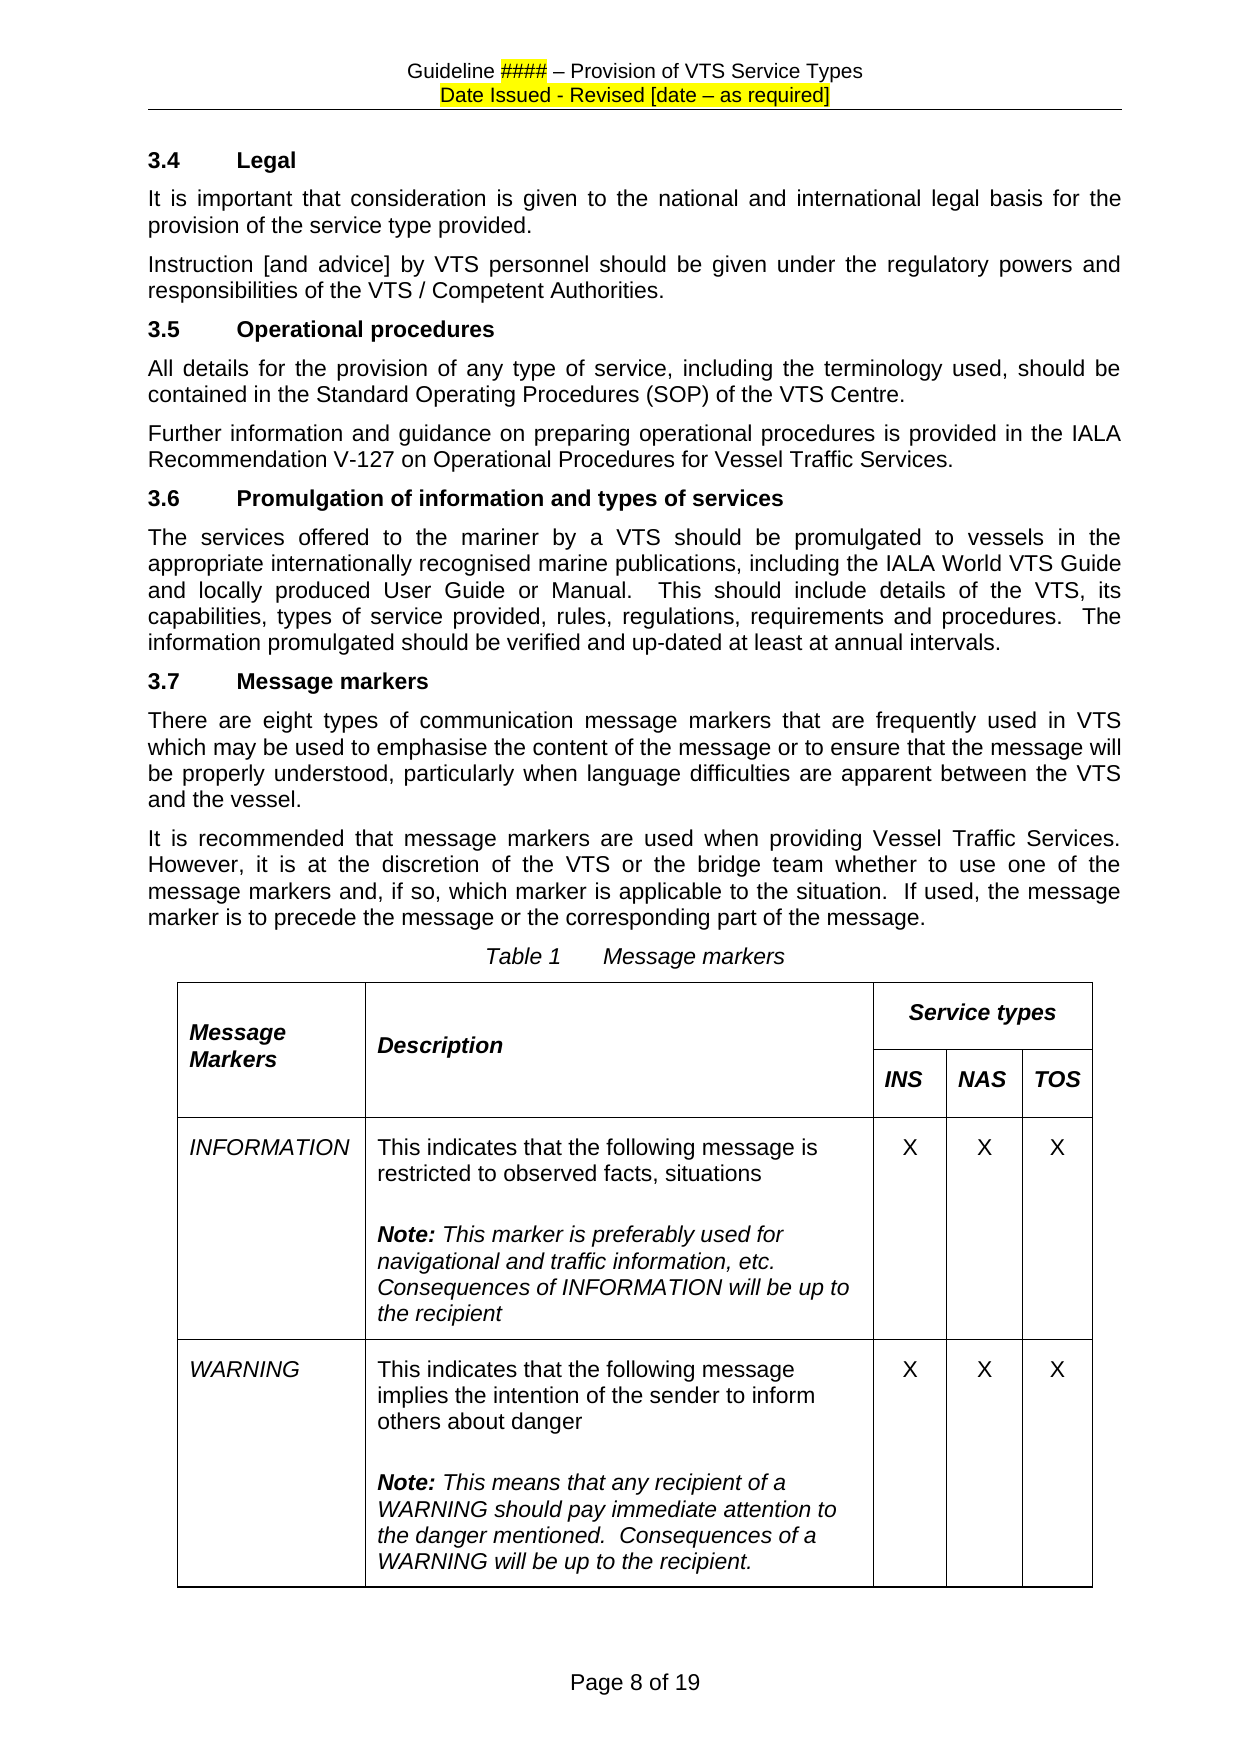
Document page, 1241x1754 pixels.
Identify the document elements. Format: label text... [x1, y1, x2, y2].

table_cell This indicates that the following message is restricted to observed facts, situations Note: This marker is preferably used for navigational and traffic information, etc. Consequences of INFORMATION will be up to the recipient [366, 1118, 873, 1338]
table_cell X [947, 1118, 1022, 1338]
table_cell X [874, 1118, 946, 1338]
table_cell INS [874, 1050, 946, 1117]
text It is important that consideration is given to the national and international legal basis for the provision of the service type provided. [148, 185, 1122, 238]
table_cell X [874, 1340, 946, 1586]
table_header Description [366, 983, 873, 1117]
table_cell This indicates that the following message implies the intention of the sender to inform others about danger Note: This means that any recipient of a WARNING should pay immediate attention to the danger mentioned. Consequences of a WARNING will be up to the recipient. [366, 1340, 873, 1586]
subtitle Message markers [148, 668, 1122, 694]
text The services offered to the mariner by a VTS should be promulgated to vessels in the appropriate internationally recognised marine publications, including the IALA World VTS Guide and locally produced User Guide or Manual. This should include details of the VTS, its capabilities, types of service provided, rules, regulations, requirements and procedures. The information promulgated should be verified and up-dated at least at annual intervals. [148, 524, 1122, 656]
table_cell X [947, 1340, 1022, 1586]
text Message markers [148, 943, 1122, 969]
table_cell TOS [1023, 1050, 1092, 1117]
text Further information and guidance on preparing operational procedures is provided in the IALA Recommendation V-127 on Operational Procedures for Vessel Traffic Services. [148, 420, 1122, 473]
text There are eight types of communication message markers that are frequently used in VTS which may be used to emphasise the content of the message or to ensure that the message will be properly understood, particularly when language difficulties are apparent between the VTS and the vessel. [148, 707, 1122, 812]
table_cell X [1023, 1118, 1092, 1338]
subtitle Legal [148, 147, 1122, 173]
text All details for the provision of any type of service, including the terminology used, should be contained in the Standard Operating Procedures (SOP) of the VTS Centre. [148, 355, 1122, 407]
table_cell Warning [178, 1340, 365, 1586]
table_cell NAS [947, 1050, 1022, 1117]
subtitle Operational procedures [148, 316, 1122, 342]
subtitle Promulgation of information and types of services [148, 485, 1122, 511]
table_header Service types [874, 983, 1092, 1049]
table_cell Information [178, 1118, 365, 1338]
table_header Message Markers [178, 983, 365, 1117]
text Instruction [and advice] by VTS personnel should be given under the regulatory powers and responsibilities of the VTS / Competent Authorities. [148, 251, 1122, 303]
table_cell X [1023, 1340, 1092, 1586]
text It is recommended that message markers are used when providing Vessel Traffic Services. However, it is at the discretion of the VTS or the bridge team whether to use one of the message markers and, if so, which marker is applicable to the situation. If used, the message marker is to precede the message or the corresponding part of the message. [148, 825, 1122, 930]
